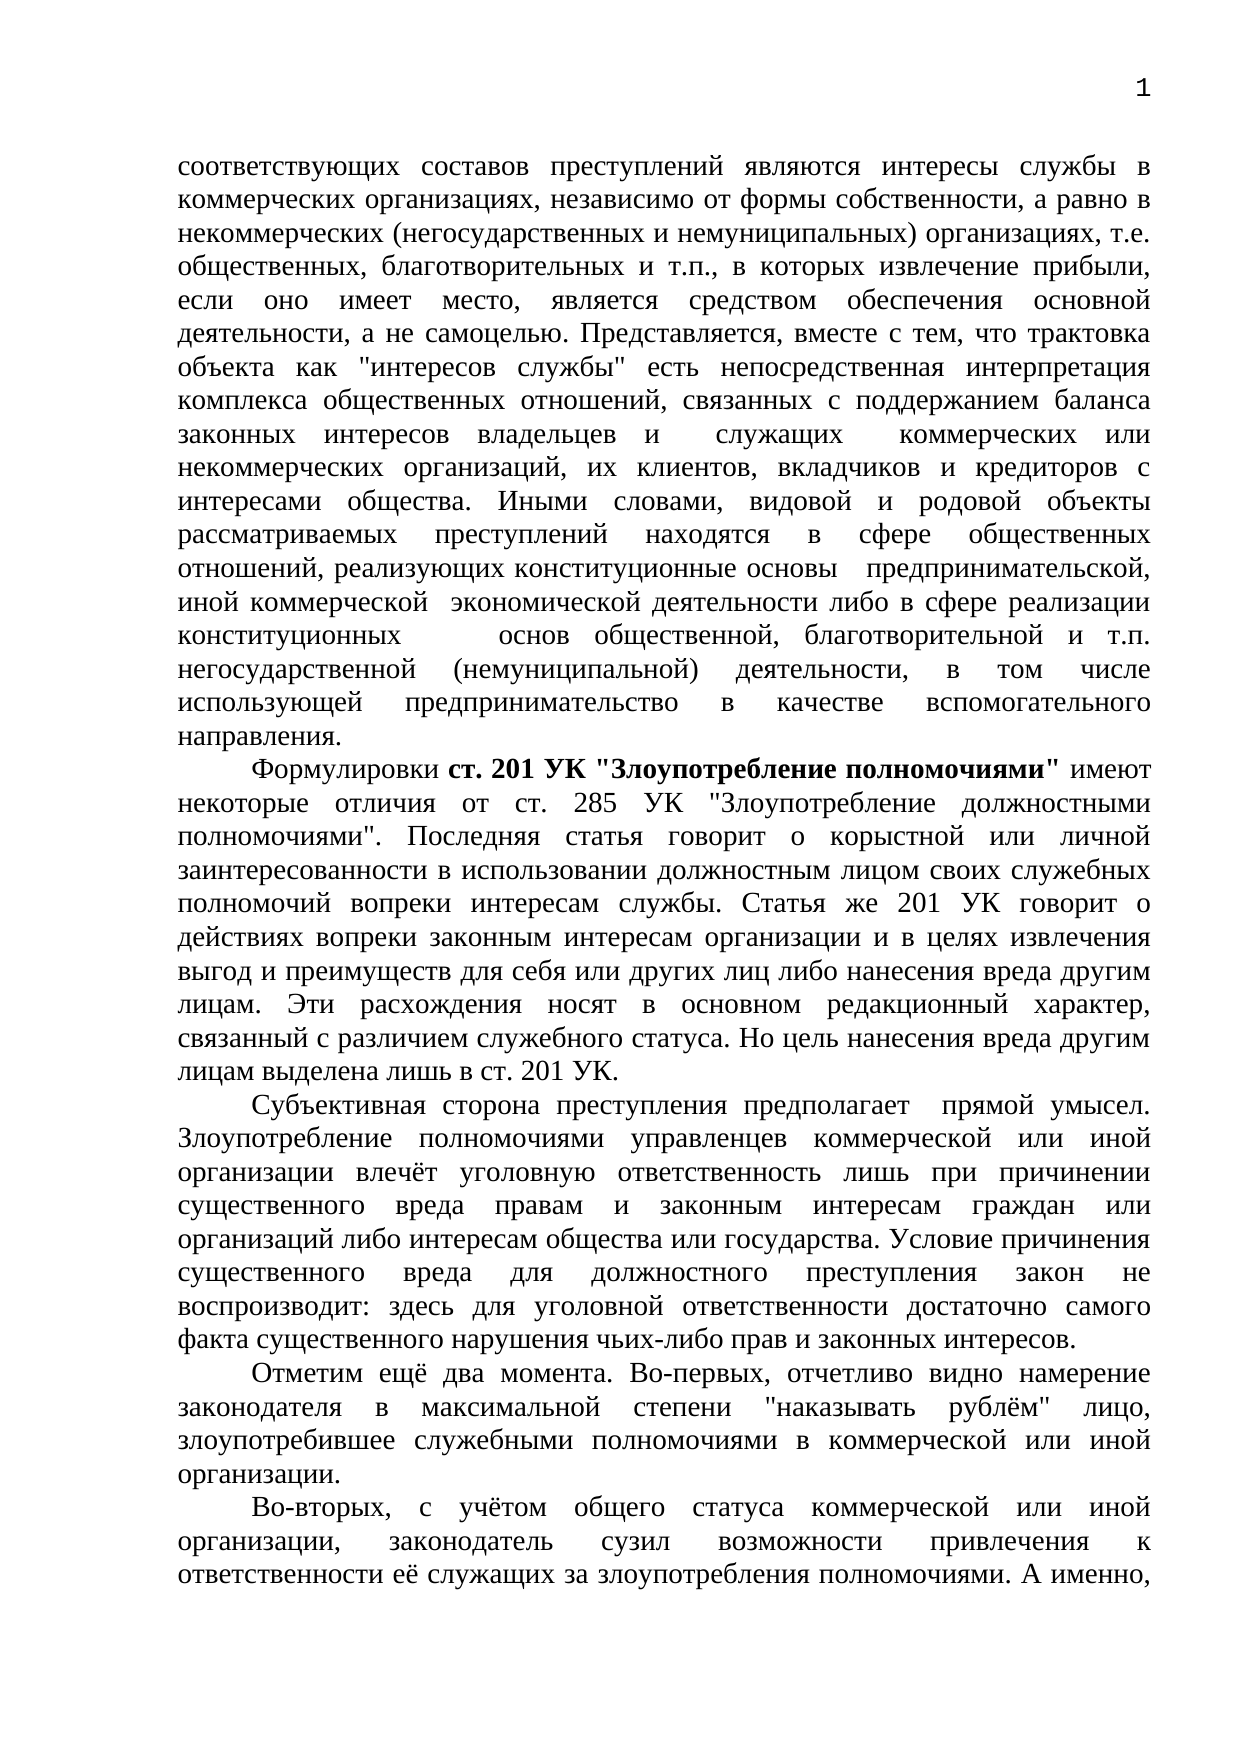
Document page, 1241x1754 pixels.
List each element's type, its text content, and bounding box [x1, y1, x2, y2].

text Отметим ещё два момента. Во-первых, отчетливо видно намерение законодателя в максимальной степени "наказывать рублём" лицо, злоупотребившее служебными полномочиями в коммерческой или иной организации. [177, 1355, 1152, 1489]
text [177, 1489, 1152, 1590]
text Субъективная сторона преступления предполагает прямой умысел. Злоупотребление полномочиями управленцев коммерческой или иной организации влечёт уголовную ответственность лишь при причинении существенного вреда правам и законным интересам граждан или организаций либо интересам общества или государства. Условие причинения существенного вреда для должностного преступления закон не воспроизводит: здесь для уголовной ответственности достаточно самого факта существенного нарушения чьих-либо прав и законных интересов. [177, 1087, 1152, 1355]
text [177, 148, 1152, 751]
text Формулировки ст. 201 УК "Злоупотребление полномочиями" имеют некоторые отличия от ст. 285 УК "Злоупотребление должностными полномочиями". Последняя статья говорит о корыстной или личной заинтересованности в использовании должностным лицом своих служебных полномочий вопреки интересам службы. Статья же 201 УК говорит о действиях вопреки законным интересам организации и в целях извлечения выгод и преимуществ для себя или других лиц либо нанесения вреда другим лицам. Эти расхождения носят в основном редакционный характер, связанный с различием служебного статуса. Но цель нанесения вреда другим лицам выделена лишь в ст. 201 УК. [177, 751, 1152, 1087]
